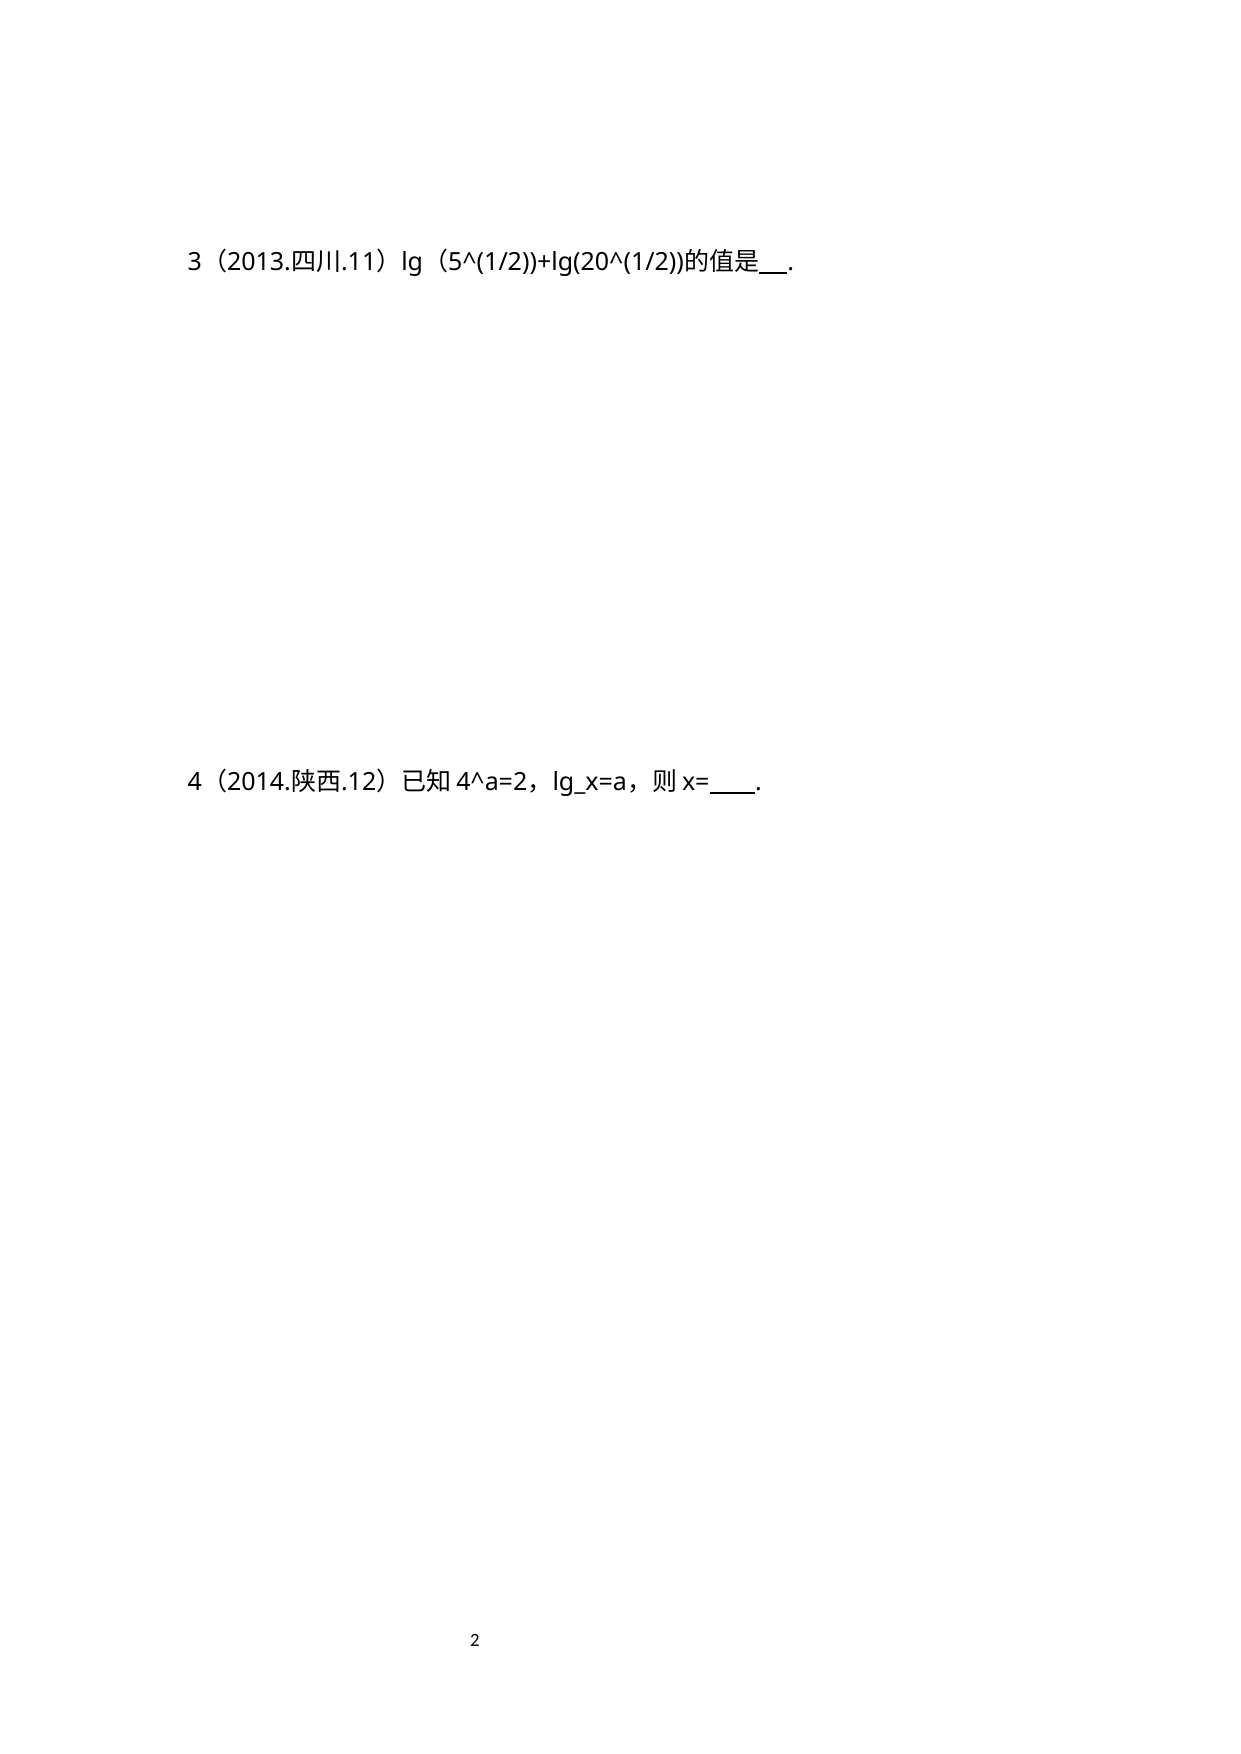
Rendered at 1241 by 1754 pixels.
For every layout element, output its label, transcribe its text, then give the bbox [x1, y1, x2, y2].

list 3（2013.四川.11）lg（5^(1/2))+lg(20^(1/2))的值是 . [187, 227, 1053, 292]
list 4（2014.陕西.12）已知4^a=2，lg_x=a，则x= . [187, 747, 1053, 812]
